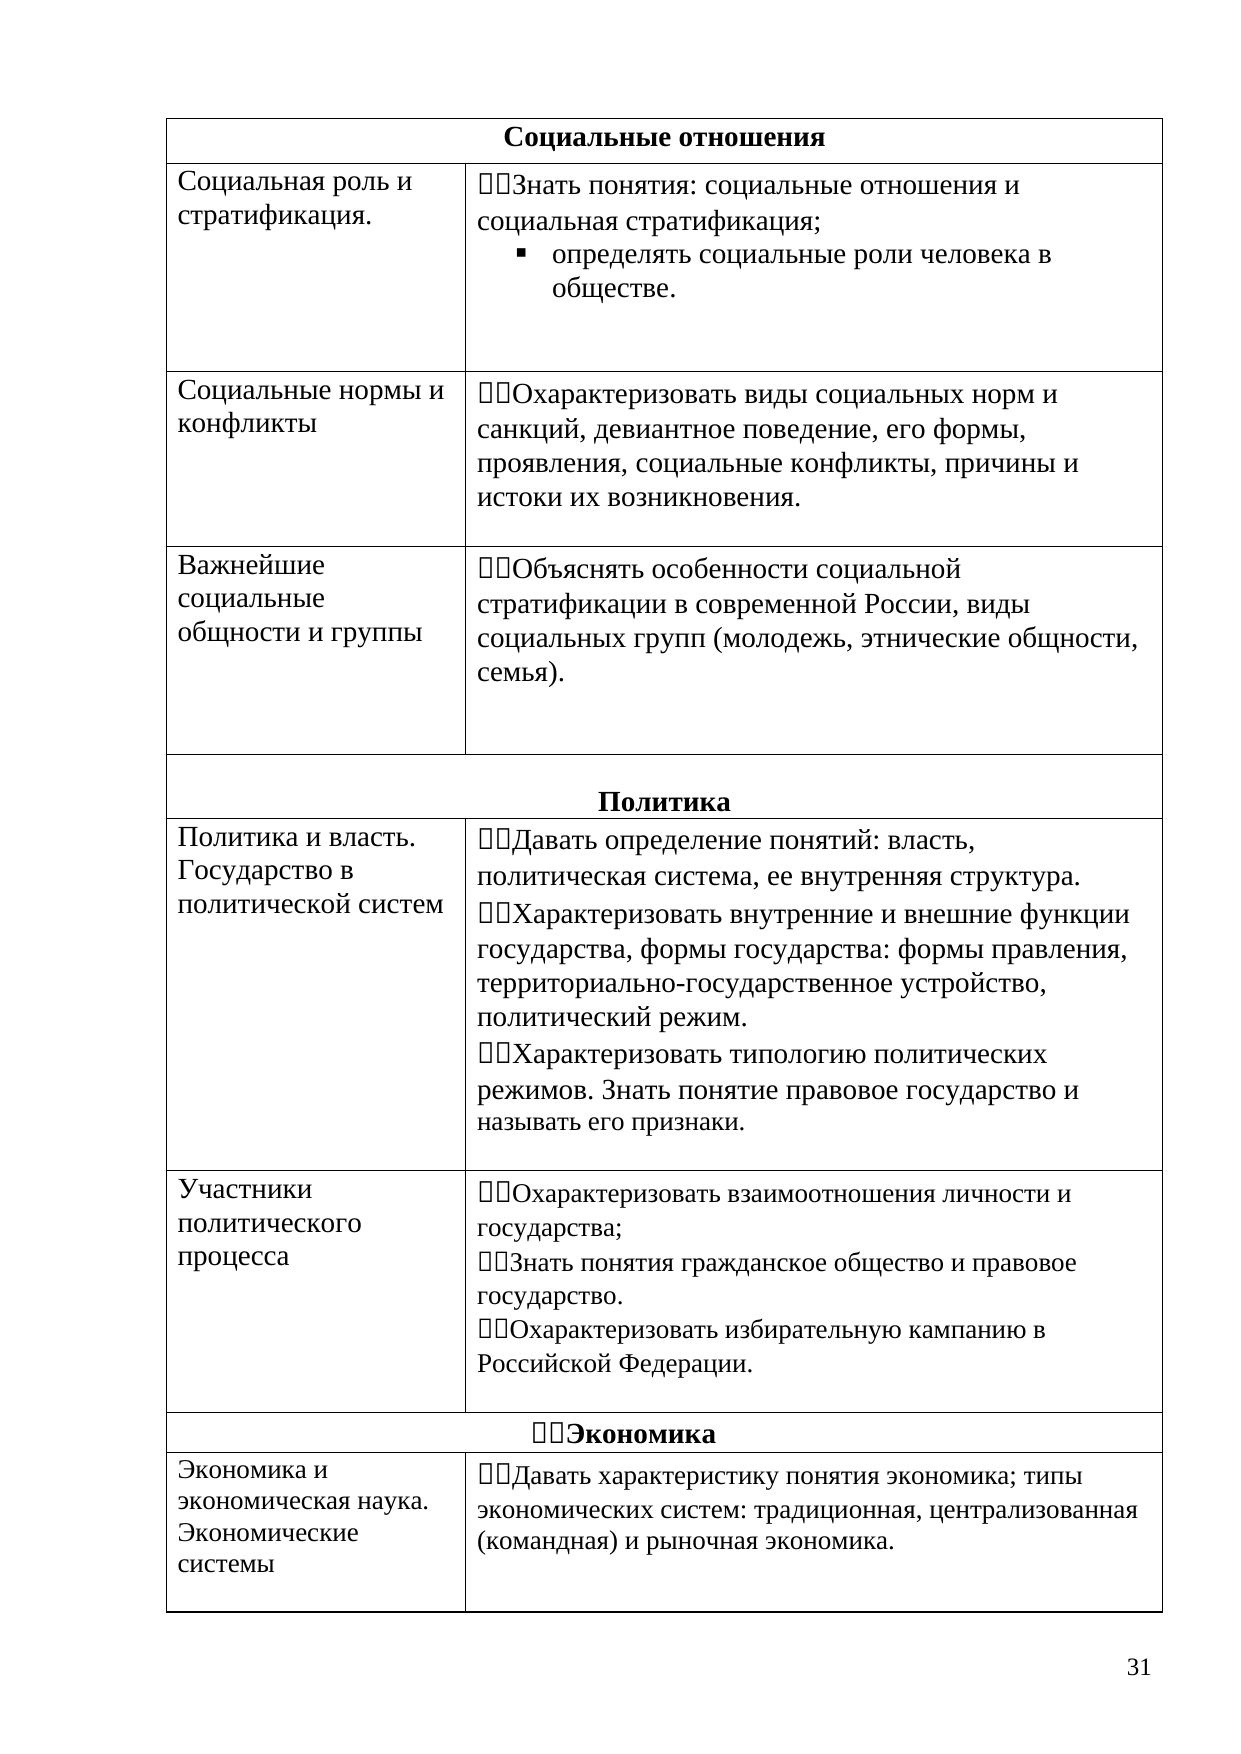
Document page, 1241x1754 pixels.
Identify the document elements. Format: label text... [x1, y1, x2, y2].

table_cell Социальные нормы и конфликты [167, 372, 465, 546]
table_cell Экономика [167, 1413, 1162, 1452]
table_cell Давать определение понятий: власть, политическая система, ее внутренняя структура. Характеризовать внутренние и внешние функции государства, формы государства: формы правления, территориально-государственное устройство, политический режим. Характеризовать типологию политических режимов. Знать понятие правовое государство и называть его признаки. [466, 819, 1162, 1170]
table_cell Давать характеристику понятия экономика; типы экономических систем: традиционная, централизованная (командная) и рыночная экономика. [466, 1453, 1162, 1611]
table_cell Социальные отношения [167, 119, 1162, 162]
table_cell Охарактеризовать взаимоотношения личности и государства; Знать понятия гражданское общество и правовое государство. Охарактеризовать избирательную кампанию в Российской Федерации. [466, 1171, 1162, 1412]
table_cell Социальная роль и стратификация. [167, 164, 465, 371]
table_cell Знать понятия: социальные отношения и социальная стратификация; определять социальные роли человека в обществе. [466, 164, 1162, 371]
table_cell Объяснять особенности социальной стратификации в современной России, виды социальных групп (молодежь, этнические общности, семья). [466, 547, 1162, 754]
table_cell Политика [167, 755, 1162, 818]
table_cell Охарактеризовать виды социальных норм и санкций, девиантное поведение, его формы, проявления, социальные конфликты, причины и истоки их возникновения. [466, 372, 1162, 546]
table_cell Экономика и экономическая наука. Экономические системы [167, 1453, 465, 1611]
table_cell Участники политического процесса [167, 1171, 465, 1412]
table_cell Политика и власть. Государство в политической систем [167, 819, 465, 1170]
table_cell Важнейшие социальные общности и группы [167, 547, 465, 754]
